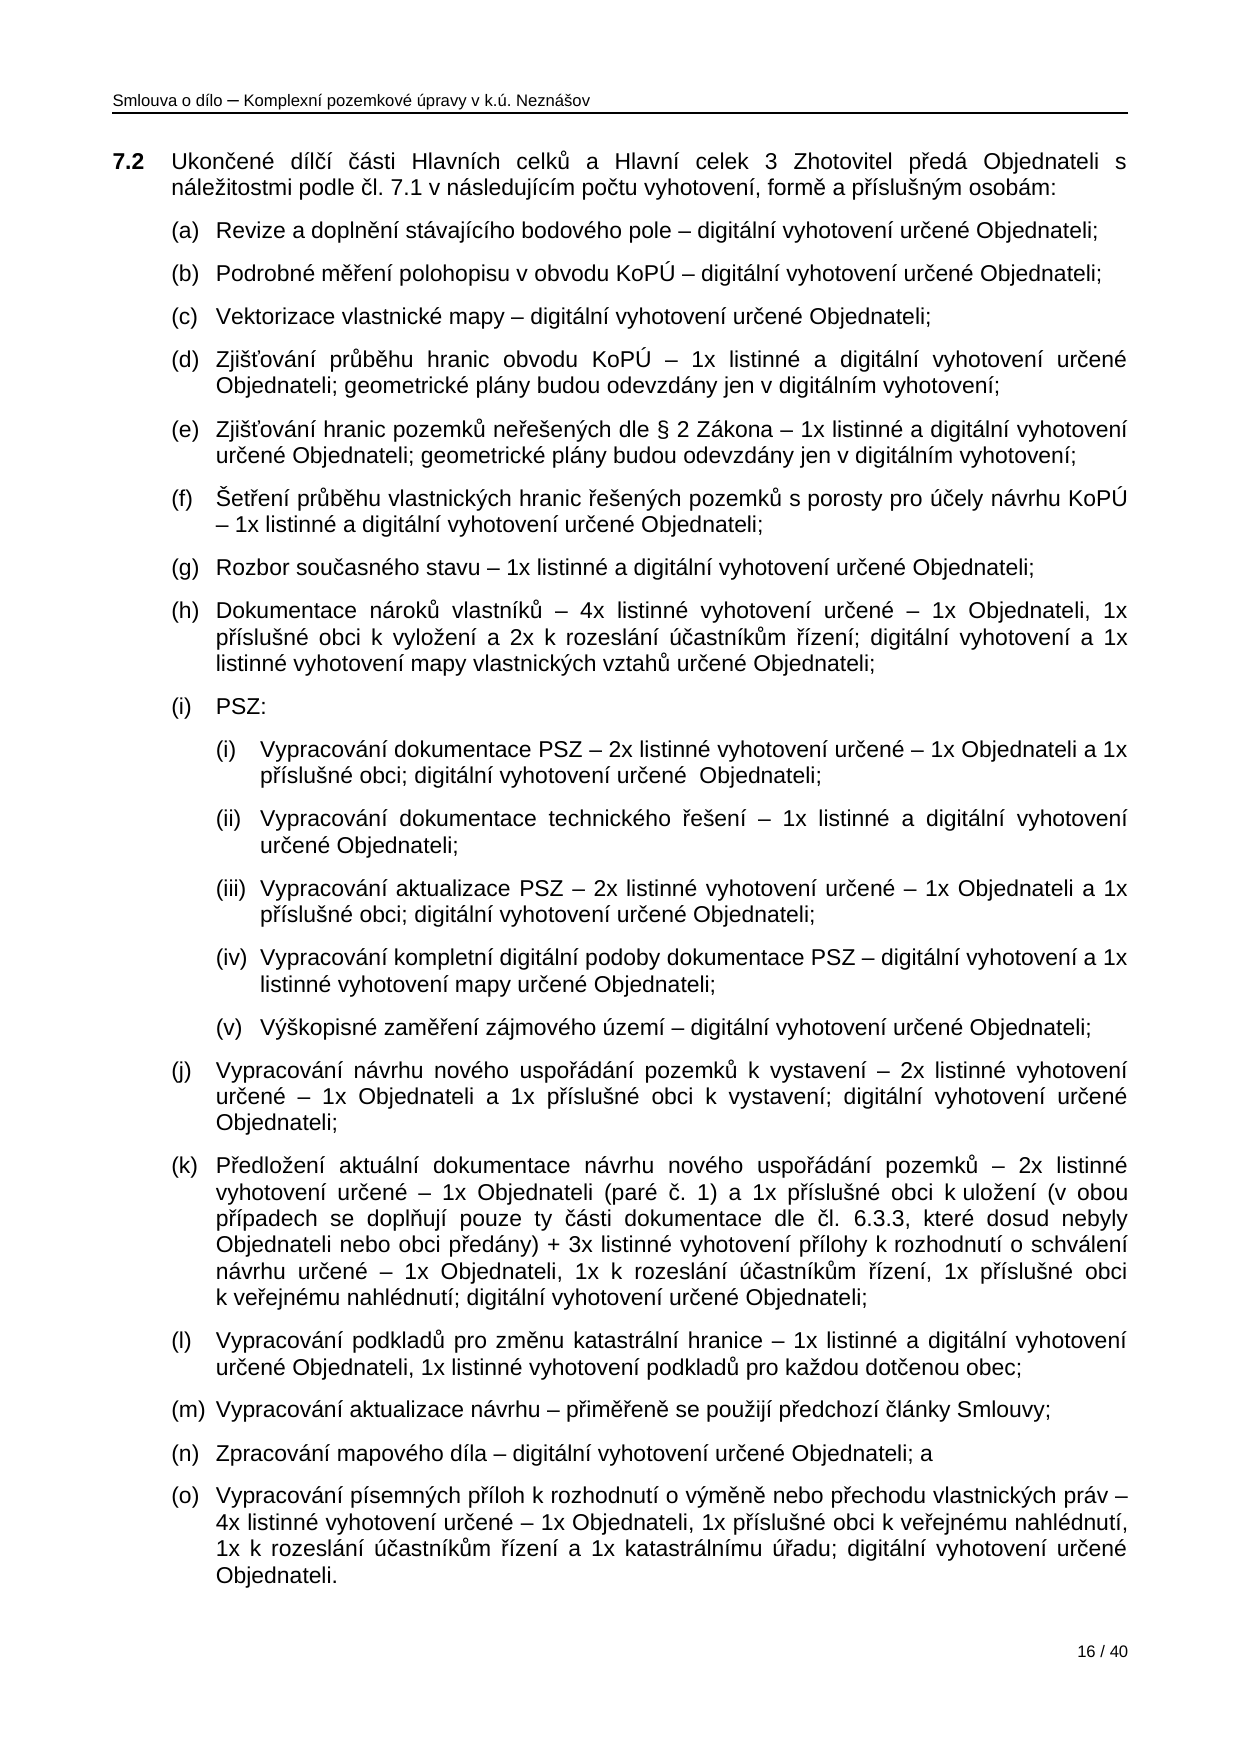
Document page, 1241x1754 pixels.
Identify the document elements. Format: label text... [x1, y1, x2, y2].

list Zjišťování hranic pozemků neřešených dle § 2 Zákona – 1x listinné a digitální vyhotovení určené Objednateli; geometrické plány budou odevzdány jen v digitálním vyhotovení; [171, 416, 1128, 468]
list Výškopisné zaměření zájmového území – digitální vyhotovení určené Objednateli; [216, 1013, 1128, 1040]
list PSZ: [171, 693, 1128, 719]
text Ukončené dílčí části Hlavních celků a Hlavní celek 3 Zhotovitel předá Objednateli s náležitostmi podle čl. 7.1 v následujícím počtu vyhotovení, formě a příslušným osobám: [112, 148, 1128, 200]
list Zjišťování průběhu hranic obvodu KoPÚ – 1x listinné a digitální vyhotovení určené Objednateli; geometrické plány budou odevzdány jen v digitálním vyhotovení; [171, 346, 1128, 399]
list Předložení aktuální dokumentace návrhu nového uspořádání pozemků – 2x listinné vyhotovení určené – 1x Objednateli (paré č. 1) a 1x příslušné obci k uložení (v obou případech se doplňují pouze ty části dokumentace dle čl. 6.3.3, které dosud nebyly Objednateli nebo obci předány) + 3x listinné vyhotovení přílohy k rozhodnutí o schválení návrhu určené – 1x Objednateli, 1x k rozeslání účastníkům řízení, 1x příslušné obci k veřejnému nahlédnutí; digitální vyhotovení určené Objednateli; [171, 1152, 1128, 1310]
list Dokumentace nároků vlastníků – 4x listinné vyhotovení určené – 1x Objednateli, 1x příslušné obci k vyložení a 2x k rozeslání účastníkům řízení; digitální vyhotovení a 1x listinné vyhotovení mapy vlastnických vztahů určené Objednateli; [171, 597, 1128, 676]
list Vypracování dokumentace PSZ – 2x listinné vyhotovení určené – 1x Objednateli a 1x příslušné obci; digitální vyhotovení určené Objednateli; [216, 736, 1128, 789]
list Vypracování aktualizace PSZ – 2x listinné vyhotovení určené – 1x Objednateli a 1x příslušné obci; digitální vyhotovení určené Objednateli; [216, 875, 1128, 927]
list Vypracování dokumentace technického řešení – 1x listinné a digitální vyhotovení určené Objednateli; [216, 805, 1128, 858]
list Vypracování podkladů pro změnu katastrální hranice – 1x listinné a digitální vyhotovení určené Objednateli, 1x listinné vyhotovení podkladů pro každou dotčenou obec; [171, 1327, 1128, 1380]
list Vypracování písemných příloh k rozhodnutí o výměně nebo přechodu vlastnických práv – 4x listinné vyhotovení určené – 1x Objednateli, 1x příslušné obci k veřejnému nahlédnutí, 1x k rozeslání účastníkům řízení a 1x katastrálnímu úřadu; digitální vyhotovení určené Objednateli. [171, 1482, 1128, 1588]
list Šetření průběhu vlastnických hranic řešených pozemků s porosty pro účely návrhu KoPÚ – 1x listinné a digitální vyhotovení určené Objednateli; [171, 485, 1128, 538]
list Vypracování kompletní digitální podoby dokumentace PSZ – digitální vyhotovení a 1x listinné vyhotovení mapy určené Objednateli; [216, 944, 1128, 997]
list Zpracování mapového díla – digitální vyhotovení určené Objednateli; a [171, 1439, 1128, 1466]
list Vypracování aktualizace návrhu – přiměřeně se použijí předchozí články Smlouvy; [171, 1396, 1128, 1423]
list Vektorizace vlastnické mapy – digitální vyhotovení určené Objednateli; [171, 303, 1128, 329]
list Vypracování návrhu nového uspořádání pozemků k vystavení – 2x listinné vyhotovení určené – 1x Objednateli a 1x příslušné obci k vystavení; digitální vyhotovení určené Objednateli; [171, 1057, 1128, 1136]
list Podrobné měření polohopisu v obvodu KoPÚ – digitální vyhotovení určené Objednateli; [171, 260, 1128, 286]
list Rozbor současného stavu – 1x listinné a digitální vyhotovení určené Objednateli; [171, 554, 1128, 581]
list Revize a doplnění stávajícího bodového pole – digitální vyhotovení určené Objednateli; [171, 217, 1128, 243]
